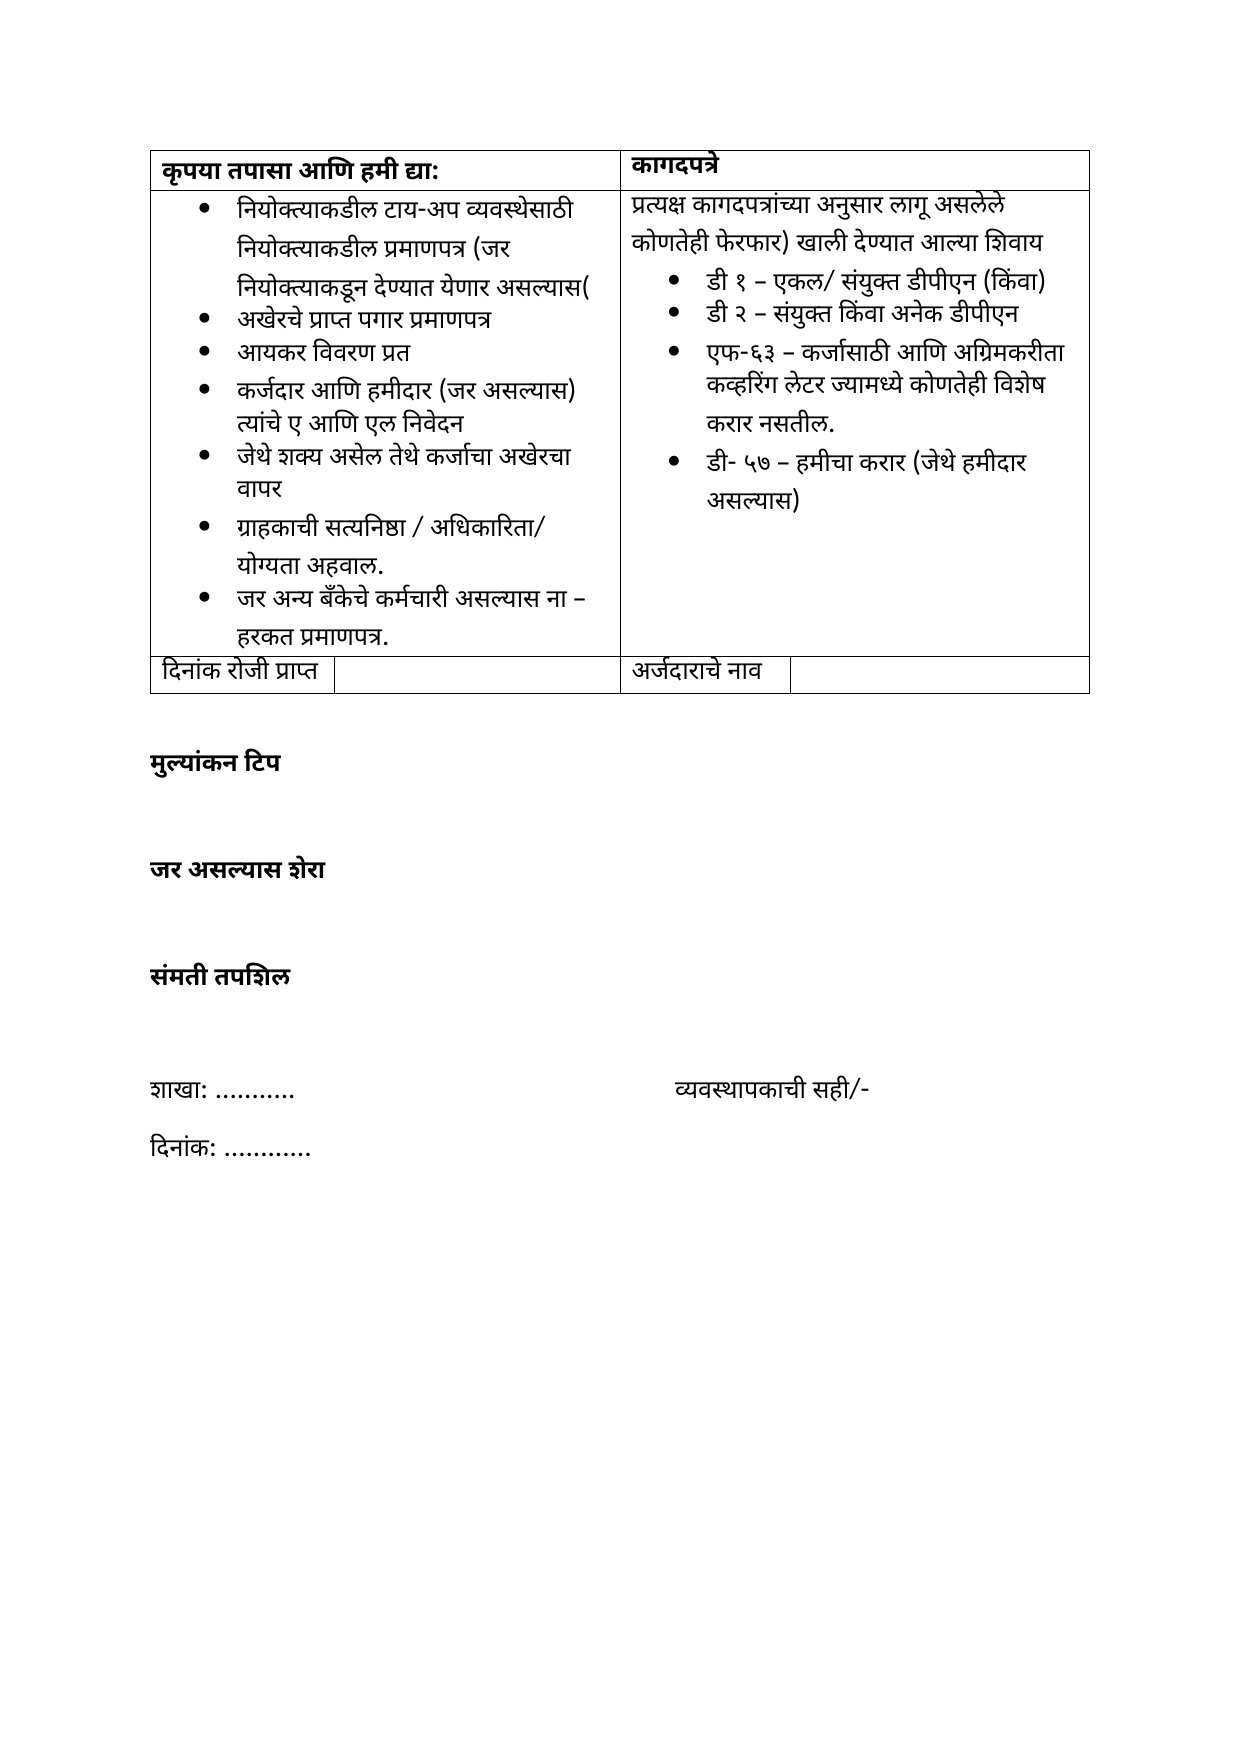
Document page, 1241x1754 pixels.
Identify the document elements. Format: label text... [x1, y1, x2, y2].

text जर असल्यास शेरा [150, 856, 1090, 888]
table_cell दिनांक रोजी प्राप्त [151, 657, 334, 693]
table_cell नियोक्त्याकडील टाय-अप व्यवस्थेसाठी नियोक्त्याकडील प्रमाणपत्र (जर नियोक्त्याकडून देण्यात येणार असल्यास( अखेरचे प्राप्त पगार प्रमाणपत्र आयकर विवरण प्रत कर्जदार आणि हमीदार (जर असल्यास) त्यांचे ए आणि एल निवेदन जेथे शक्य असेल तेथे कर्जाचा अखेरचा वापर ग्राहकाची सत्यनिष्ठा / अधिकारिता/ योग्यता अहवाल. जर अन्य बँकेचे कर्मचारी असल्यास ना – हरकत प्रमाणपत्र. [151, 191, 620, 656]
table_header कृपया तपासा आणि हमी द्या: [151, 151, 620, 189]
text संमती तपशिल [150, 963, 1090, 995]
text मुल्यांकन टिप [150, 749, 1090, 781]
table_cell [335, 657, 620, 693]
text दिनांक: ............ [150, 1128, 1090, 1167]
table_cell प्रत्यक्ष कागदपत्रांच्या अनुसार लागू असलेले कोणतेही फेरफार) खाली देण्यात आल्या शिवाय डी १ – एकल/ संयुक्त डीपीएन (किंवा) डी २ – संयुक्त किंवा अनेक डीपीएन एफ-६३ – कर्जासाठी आणि अग्रिमकरीता कव्हरिंग लेटर ज्यामध्ये कोणतेही विशेष करार नसतील. डी- ५७ – हमीचा करार (जेथे हमीदार असल्यास) [621, 191, 1089, 656]
table_header कागदपत्रे [621, 151, 1089, 189]
table_cell अर्जदाराचे नाव [621, 657, 790, 693]
table_cell [791, 657, 1089, 693]
text शाखा: ........... व्यवस्थापकाची सही/- [150, 1070, 1090, 1108]
